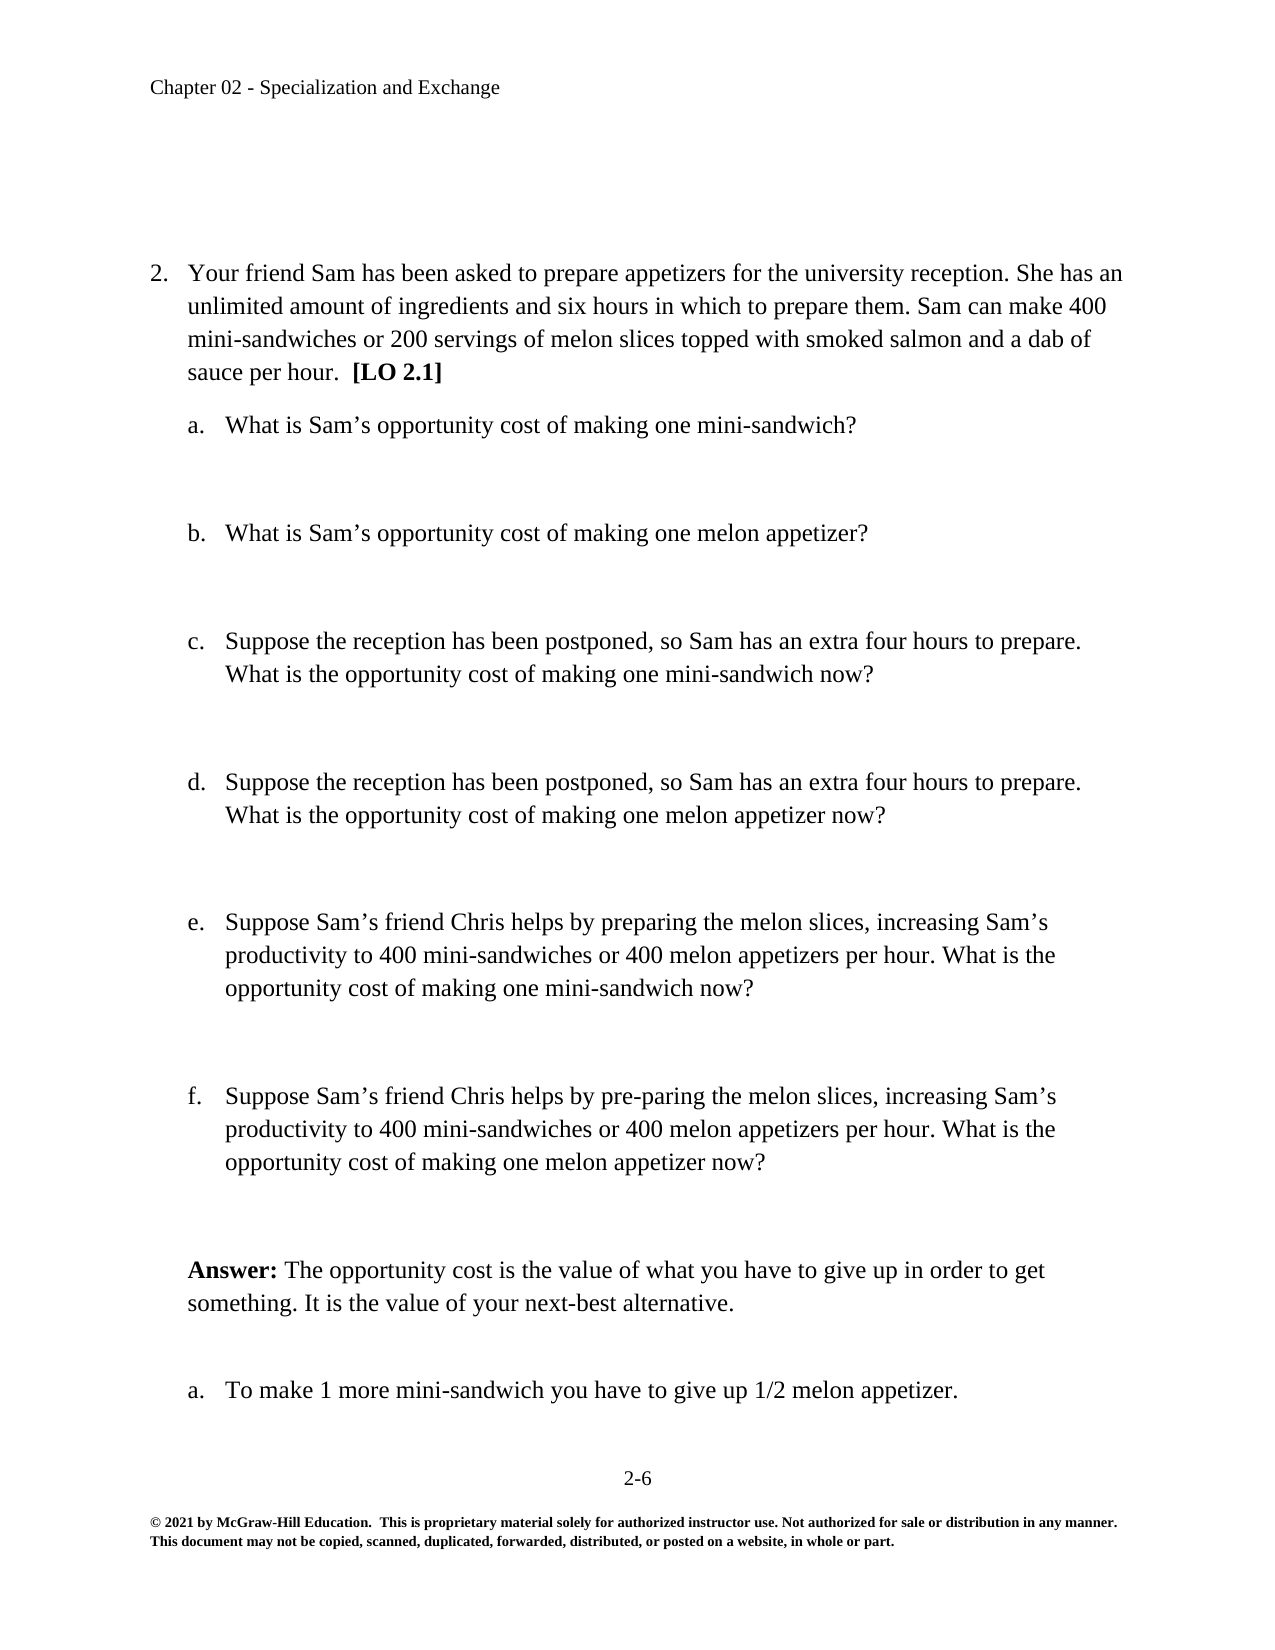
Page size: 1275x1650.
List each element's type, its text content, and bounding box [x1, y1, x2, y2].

text c. Suppose the reception has been postponed, so Sam has an extra four hours to prepare. What is the opportunity cost of making one mini-sandwich now? [150, 626, 1125, 688]
text f. Suppose Sam’s friend Chris helps by pre-paring the melon slices, increasing Sam’s productivity to 400 mini-sandwiches or 400 melon appetizers per hour. What is the opportunity cost of making one melon appetizer now? [150, 1081, 1125, 1176]
text 2. Your friend Sam has been asked to prepare appetizers for the university reception. She has an unlimited amount of ingredients and six hours in which to prepare them. Sam can make 400 mini-sandwiches or 200 servings of melon slices topped with smoked salmon and a dab of sauce per hour. [LO 2.1] [150, 258, 1125, 386]
text b. What is Sam’s opportunity cost of making one melon appetizer? [150, 518, 1125, 547]
text e. Suppose Sam’s friend Chris helps by preparing the melon slices, increasing Sam’s productivity to 400 mini-sandwiches or 400 melon appetizers per hour. What is the opportunity cost of making one mini-sandwich now? [150, 907, 1125, 1002]
text a. What is Sam’s opportunity cost of making one mini-sandwich? [150, 411, 1125, 439]
text d. Suppose the reception has been postponed, so Sam has an extra four hours to prepare. What is the opportunity cost of making one melon appetizer now? [150, 767, 1125, 828]
text a. To make 1 more mini-sandwich you have to give up 1/2 melon appetizer. [187, 1342, 1125, 1437]
text Answer: The opportunity cost is the value of what you have to give up in order to get something. It is the value of your next-best alternative. [187, 1255, 1125, 1317]
